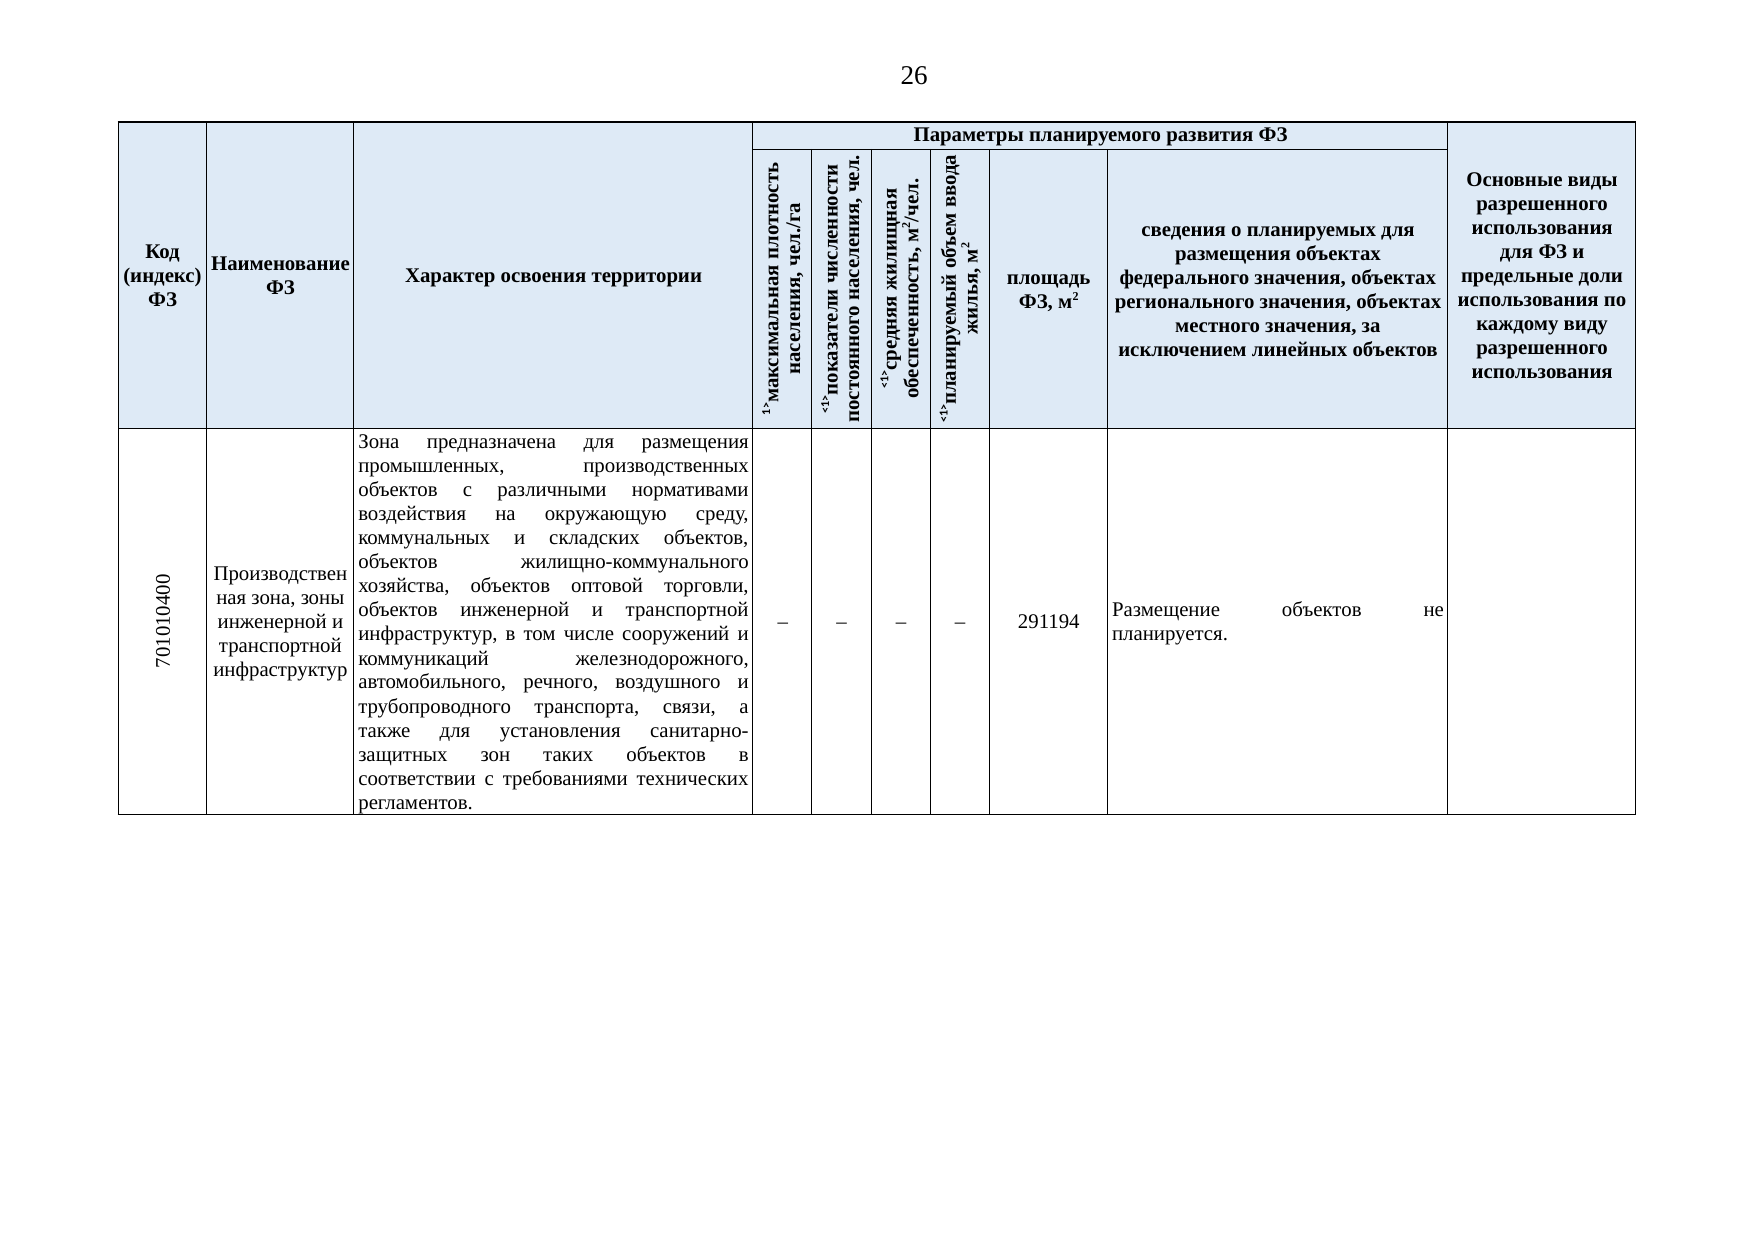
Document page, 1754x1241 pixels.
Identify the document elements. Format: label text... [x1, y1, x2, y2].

table_cell <1>максимальная плотность населения, чел./га [753, 150, 811, 428]
table_cell Зона предназначена для размещения промышленных, производственных объектов с различными нормативами воздействия на окружающую среду, коммунальных и складских объектов, объектов жилищно-коммунального хозяйства, объектов оптовой торговли, объектов инженерной и транспортной инфраструктур, в том числе сооружений и коммуникаций железнодорожного, автомобильного, речного, воздушного и трубопроводного транспорта, связи, а также для установления санитарно-защитных зон таких объектов в соответствии с требованиями технических регламентов. [354, 429, 752, 814]
table_cell – [931, 429, 989, 814]
table_header Код (индекс) ФЗ [119, 123, 206, 428]
table_header Наименование ФЗ [207, 123, 353, 428]
table_cell <1>показатели численности постоянного населения, чел. [812, 150, 871, 428]
table_cell 291194 [990, 429, 1107, 814]
table_cell [1448, 429, 1635, 814]
table_cell – [812, 429, 871, 814]
table_header Параметры планируемого развития ФЗ [753, 123, 1447, 149]
table_cell 701010400 [119, 429, 206, 814]
table_header Основные виды разрешенного использования для ФЗ и предельные доли использования по каждому виду разрешенного использования [1448, 123, 1635, 428]
table_cell Производственная зона, зоны инженерной и транспортной инфраструктур [207, 429, 353, 814]
table_cell – [753, 429, 811, 814]
table_cell <1>средняя жилищная обеспеченность, м2/чел. [872, 150, 930, 428]
table_cell сведения о планируемых для размещения объектах федерального значения, объектах регионального значения, объектах местного значения, за исключением линейных объектов [1108, 150, 1447, 428]
table_header Характер освоения территории [354, 123, 752, 428]
table_cell площадь ФЗ, м2 [990, 150, 1107, 428]
table_cell <1>планируемый объем ввода жилья, м2 [931, 150, 989, 428]
table_cell Размещение объектов не планируется. [1108, 429, 1447, 814]
table_cell – [872, 429, 930, 814]
